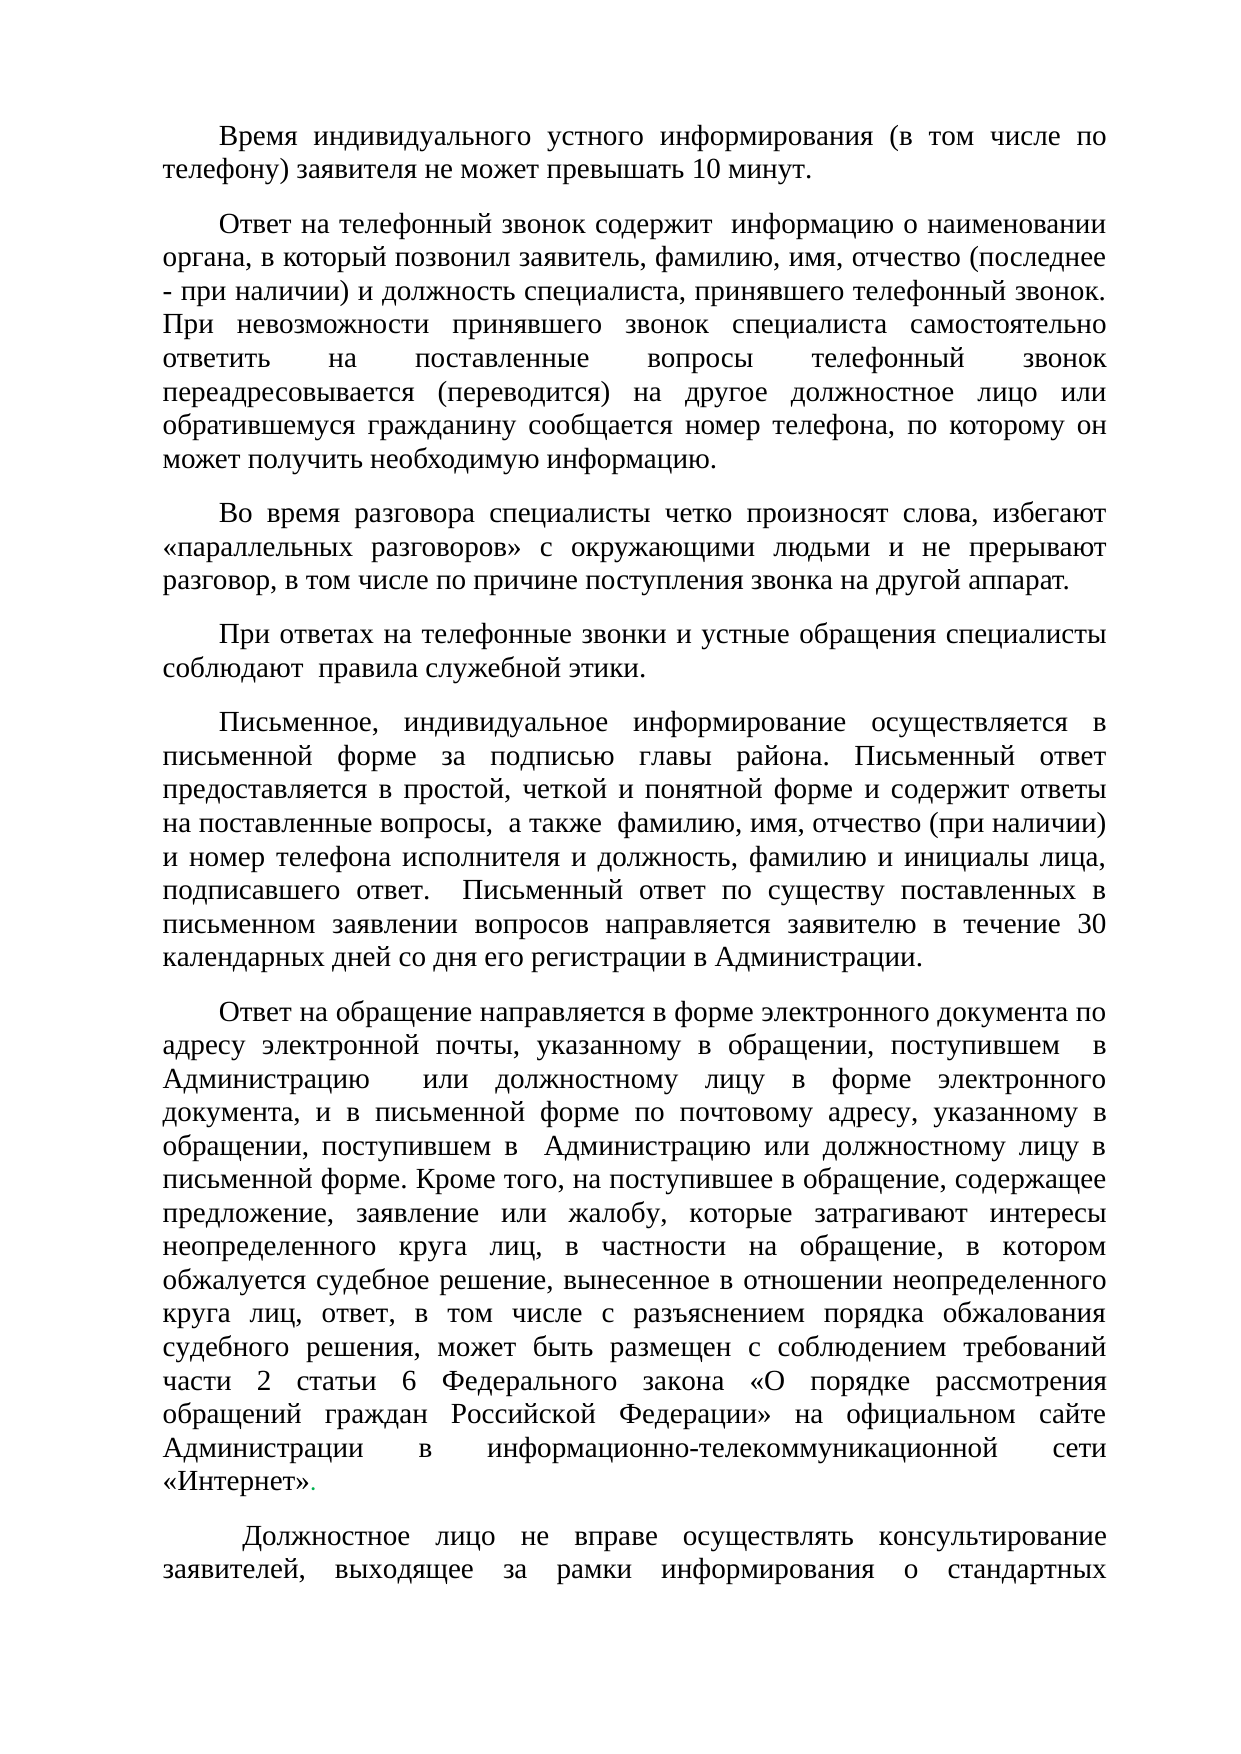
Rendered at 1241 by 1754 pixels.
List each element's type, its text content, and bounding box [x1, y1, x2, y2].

text Письменное, индивидуальное информирование осуществляется в письменной форме за подписью главы района. Письменный ответ предоставляется в простой, четкой и понятной форме и содержит ответы на поставленные вопросы, а также фамилию, имя, отчество (при наличии) и номер телефона исполнителя и должность, фамилию и инициалы лица, подписавшего ответ. Письменный ответ по существу поставленных в письменном заявлении вопросов направляется заявителю в течение 30 календарных дней со дня его регистрации в Администрации. [162, 704, 1107, 973]
text Ответ на обращение направляется в форме электронного документа по адресу электронной почты, указанному в обращении, поступившем в Администрацию или должностному лицу в форме электронного документа, и в письменной форме по почтовому адресу, указанному в обращении, поступившем в Администрацию или должностному лицу в письменной форме. Кроме того, на поступившее в обращение, содержащее предложение, заявление или жалобу, которые затрагивают интересы неопределенного круга лиц, в частности на обращение, в котором обжалуется судебное решение, вынесенное в отношении неопределенного круга лиц, ответ, в том числе с разъяснением порядка обжалования судебного решения, может быть размещен с соблюдением требований части 2 статьи 6 Федерального закона «О порядке рассмотрения обращений граждан Российской Федерации» на официальном сайте Администрации в информационно-телекоммуникационной сети «Интернет». [162, 994, 1107, 1497]
text Во время разговора специалисты четко произносят слова, избегают «параллельных разговоров» с окружающими людьми и не прерывают разговор, в том числе по причине поступления звонка на другой аппарат. [162, 495, 1107, 596]
text Время индивидуального устного информирования (в том числе по телефону) заявителя не может превышать 10 минут. [162, 118, 1107, 185]
text Ответ на телефонный звонок содержит информацию о наименовании органа, в который позвонил заявитель, фамилию, имя, отчество (последнее - при наличии) и должность специалиста, принявшего телефонный звонок. При невозможности принявшего звонок специалиста самостоятельно ответить на поставленные вопросы телефонный звонок переадресовывается (переводится) на другое должностное лицо или обратившемуся гражданину сообщается номер телефона, по которому он может получить необходимую информацию. [162, 206, 1107, 474]
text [162, 1518, 1107, 1585]
text При ответах на телефонные звонки и устные обращения специалисты соблюдают правила служебной этики. [162, 617, 1107, 684]
